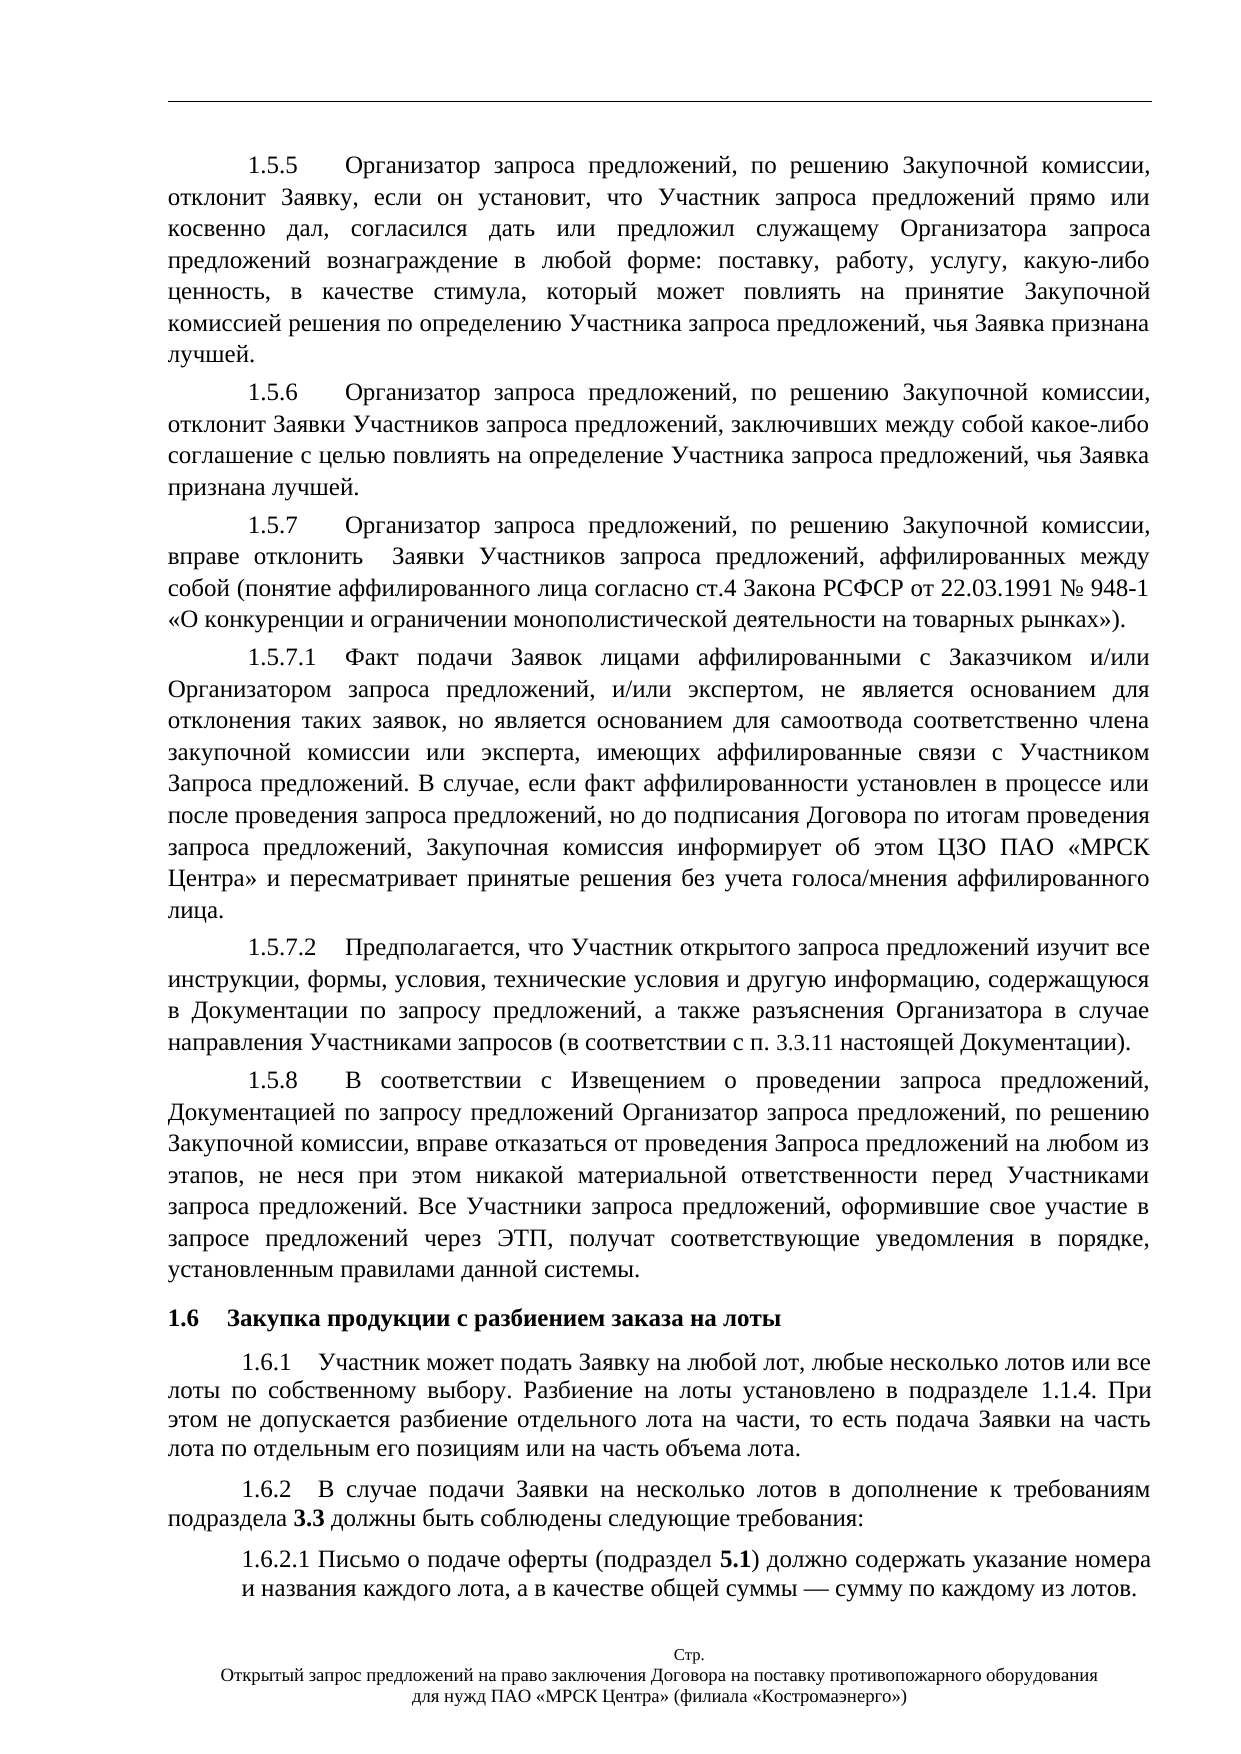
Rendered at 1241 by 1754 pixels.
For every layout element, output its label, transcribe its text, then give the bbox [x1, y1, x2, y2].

subtitle Закупка продукции с разбиением заказа на лоты [168, 1303, 1152, 1331]
list В соответствии с Извещением о проведении запроса предложений, Документацией по запросу предложений Организатор запроса предложений, по решению Закупочной комиссии, вправе отказаться от проведения Запроса предложений на любом из этапов, не неся при этом никакой материальной ответственности перед Участниками запроса предложений. Все Участники запроса предложений, оформившие свое участие в запросе предложений через ЭТП, получат соответствующие уведомления в порядке, установленным правилами данной системы. [168, 1065, 1150, 1283]
subtitle Участник может подать Заявку на любой лот, любые несколько лотов или все лоты по собственному выбору. Разбиение на лоты установлено в подразделе 1.1.4. При этом не допускается разбиение отдельного лота на части, то есть подача Заявки на часть лота по отдельным его позициям или на часть объема лота. [168, 1347, 1152, 1462]
list Факт подачи Заявок лицами аффилированными с Заказчиком и/или Организатором запроса предложений, и/или экспертом, не является основанием для отклонения таких заявок, но является основанием для самоотвода соответственно члена закупочной комиссии или эксперта, имеющих аффилированные связи с Участником Запроса предложений. В случае, если факт аффилированности установлен в процессе или после проведения запроса предложений, но до подписания Договора по итогам проведения запроса предложений, Закупочная комиссия информирует об этом ЦЗО ПАО «МРСК Центра» и пересматривает принятые решения без учета голоса/мнения аффилированного лица. [168, 642, 1150, 923]
list Организатор запроса предложений, по решению Закупочной комиссии, отклонит Заявку, если он установит, что Участник запроса предложений прямо или косвенно дал, согласился дать или предложил служащему Организатора запроса предложений вознаграждение в любой форме: поставку, работу, услугу, какую-либо ценность, в качестве стимула, который может повлиять на принятие Закупочной комиссией решения по определению Участника запроса предложений, чья Заявка признана лучшей. [168, 150, 1150, 368]
list Организатор запроса предложений, по решению Закупочной комиссии, отклонит Заявки Участников запроса предложений, заключивших между собой какое-либо соглашение с целью повлиять на определение Участника запроса предложений, чья Заявка признана лучшей. [168, 377, 1150, 501]
list Организатор запроса предложений, по решению Закупочной комиссии, вправе отклонить Заявки Участников запроса предложений, аффилированных между собой (понятие аффилированного лица согласно ст.4 Закона РСФСР от 22.03.1991 № 948-1 «О конкуренции и ограничении монополистической деятельности на товарных рынках»). [168, 510, 1150, 633]
list Предполагается, что Участник открытого запроса предложений изучит все инструкции, формы, условия, технические условия и другую информацию, содержащуюся в Документации по запросу предложений, а также разъяснения Организатора в случае направления Участниками запросов (в соответствии с п. 3.3.11 настоящей Документации). [168, 932, 1150, 1056]
subtitle В случае подачи Заявки на несколько лотов в дополнение к требованиям подраздела 3.3 должны быть соблюдены следующие требования: [168, 1474, 1152, 1532]
subtitle Письмо о подаче оферты (подраздел 5.1) должно содержать указание номера и названия каждого лота, а в качестве общей суммы — сумму по каждому из лотов. [241, 1544, 1152, 1602]
